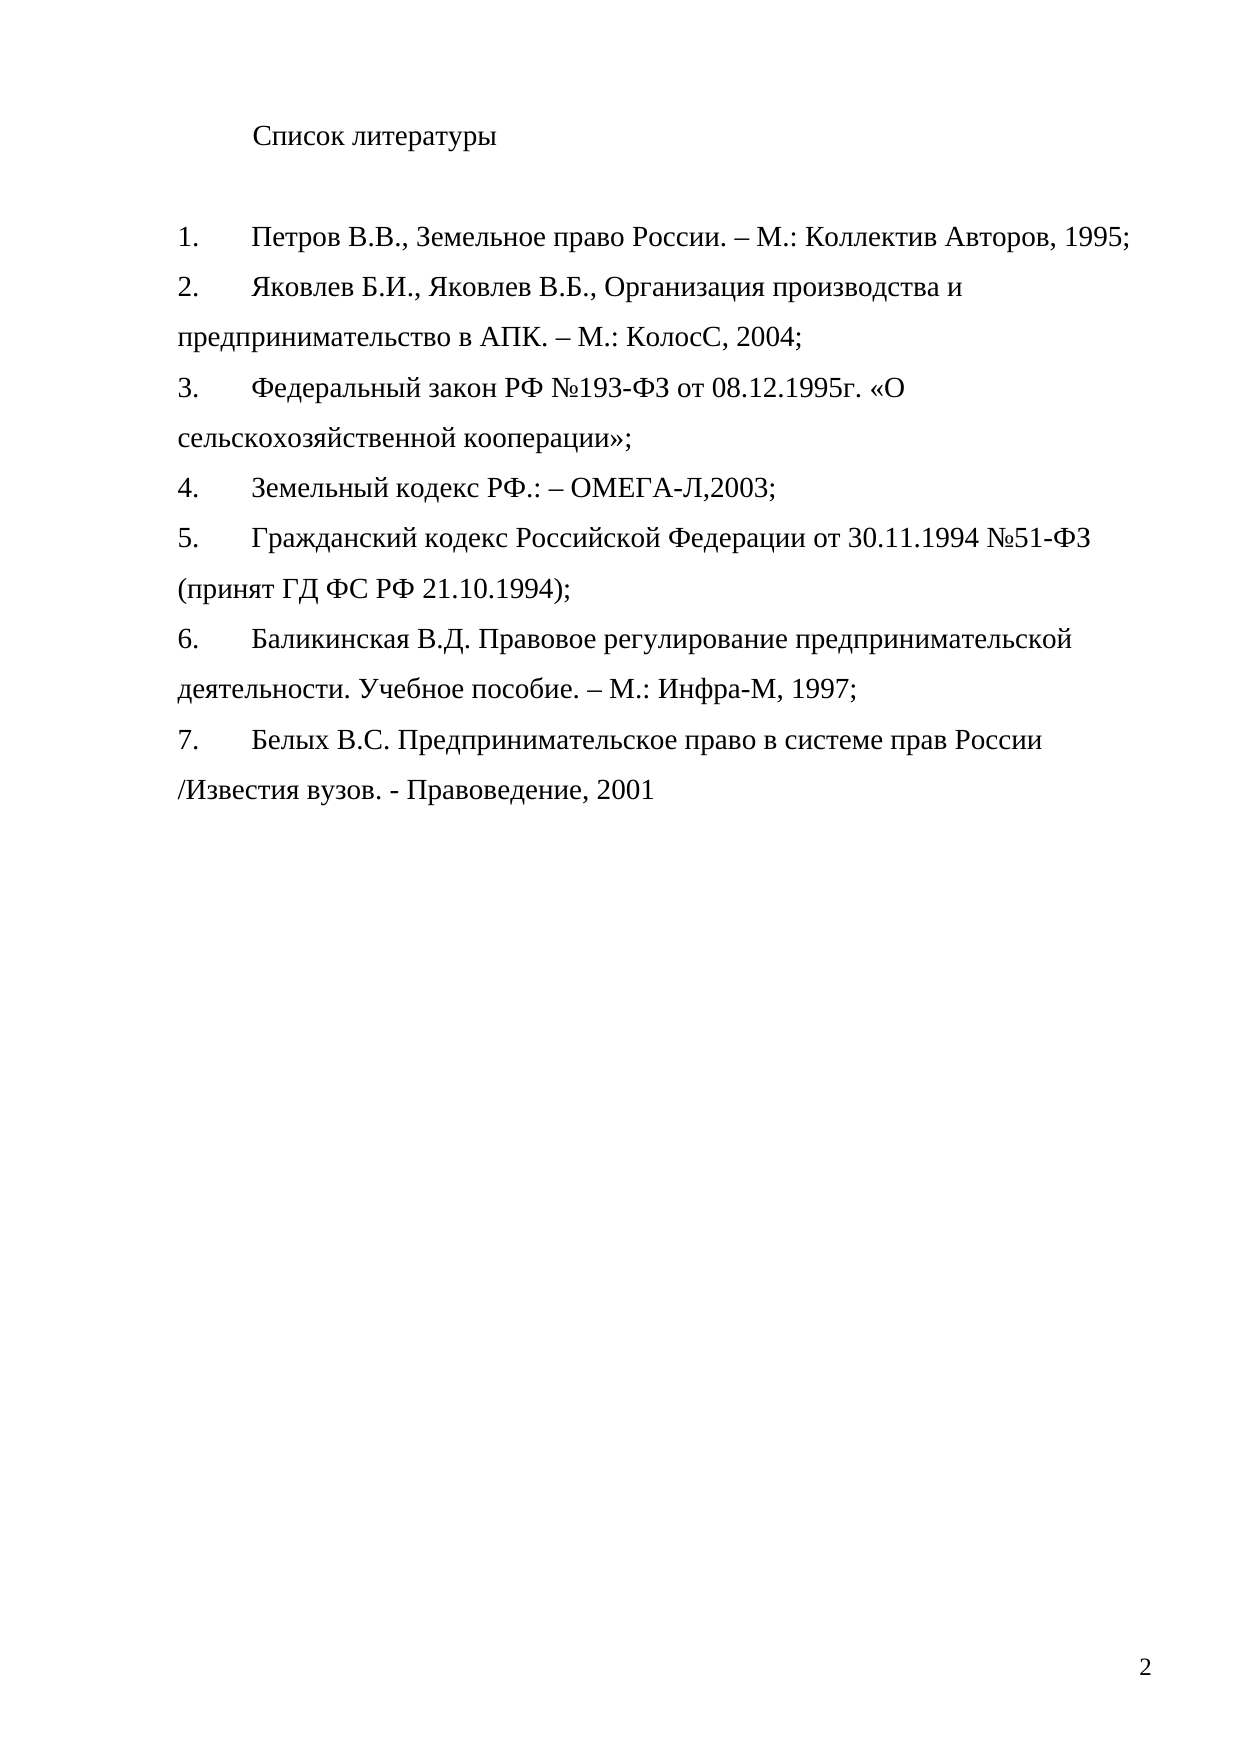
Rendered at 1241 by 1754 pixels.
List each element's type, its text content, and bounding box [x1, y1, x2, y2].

list Яковлев Б.И., Яковлев В.Б., Организация производства и предпринимательство в АПК. – М.: КолосС, 2004; [177, 269, 1152, 353]
list Федеральный закон РФ №193-ФЗ от 08.12.1995г. «О сельскохозяйственной кооперации»; [177, 370, 1152, 453]
list Петров В.В., Земельное право России. – М.: Коллектив Авторов, 1995; [177, 219, 1152, 252]
list Белых В.С. Предпринимательское право в системе прав России /Известия вузов. - Правоведение, 2001 [177, 722, 1152, 806]
list Земельный кодекс РФ.: – ОМЕГА-Л,2003; [177, 470, 1152, 504]
text Список литературы [177, 118, 1152, 152]
list Гражданский кодекс Российской Федерации от 30.11.1994 №51-ФЗ (принят ГД ФС РФ 21.10.1994); [177, 521, 1152, 604]
list Баликинская В.Д. Правовое регулирование предпринимательской деятельности. Учебное пособие. – М.: Инфра-М, 1997; [177, 621, 1152, 705]
